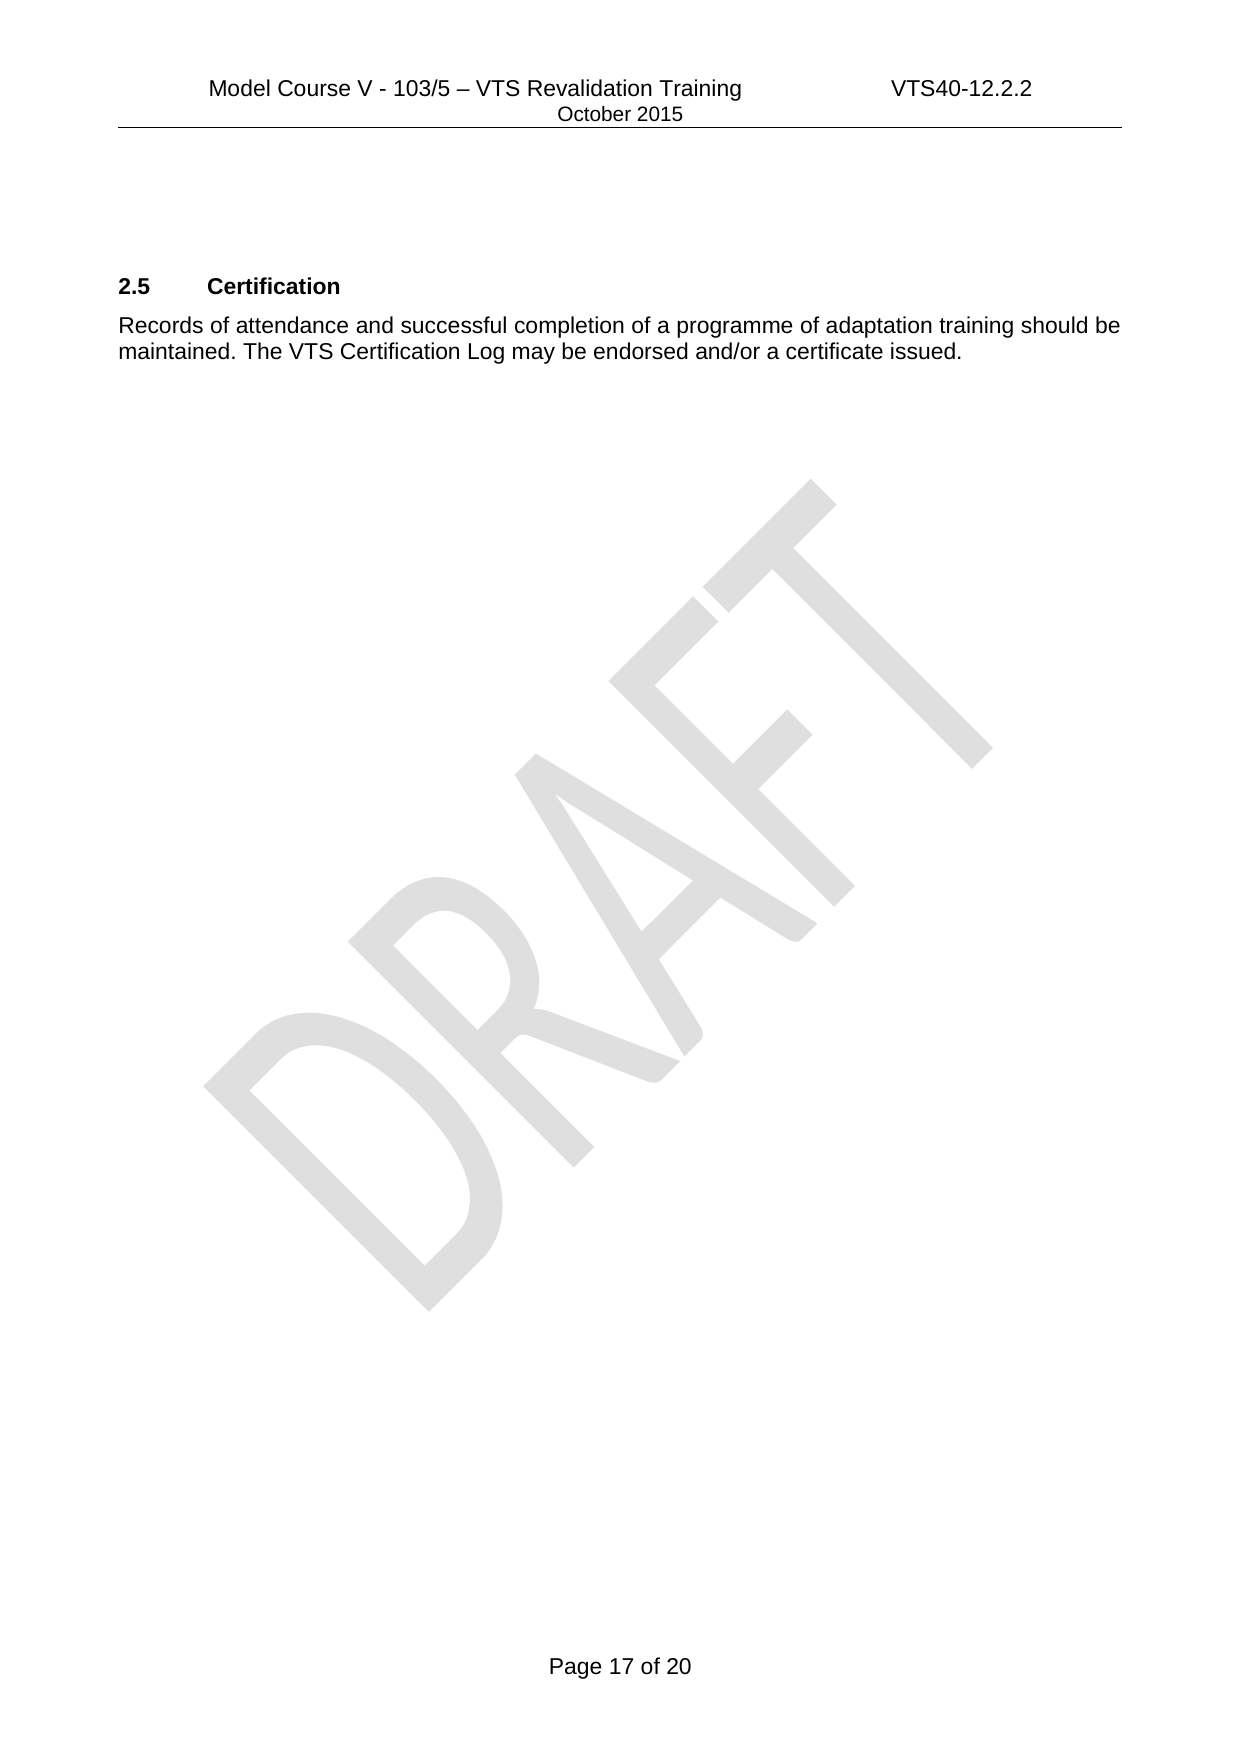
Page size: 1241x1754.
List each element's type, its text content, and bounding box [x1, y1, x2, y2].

text Records of attendance and successful completion of a programme of adaptation training should be maintained. The VTS Certification Log may be endorsed and/or a certificate issued. [118, 312, 1122, 364]
subtitle Certification [118, 273, 1122, 299]
